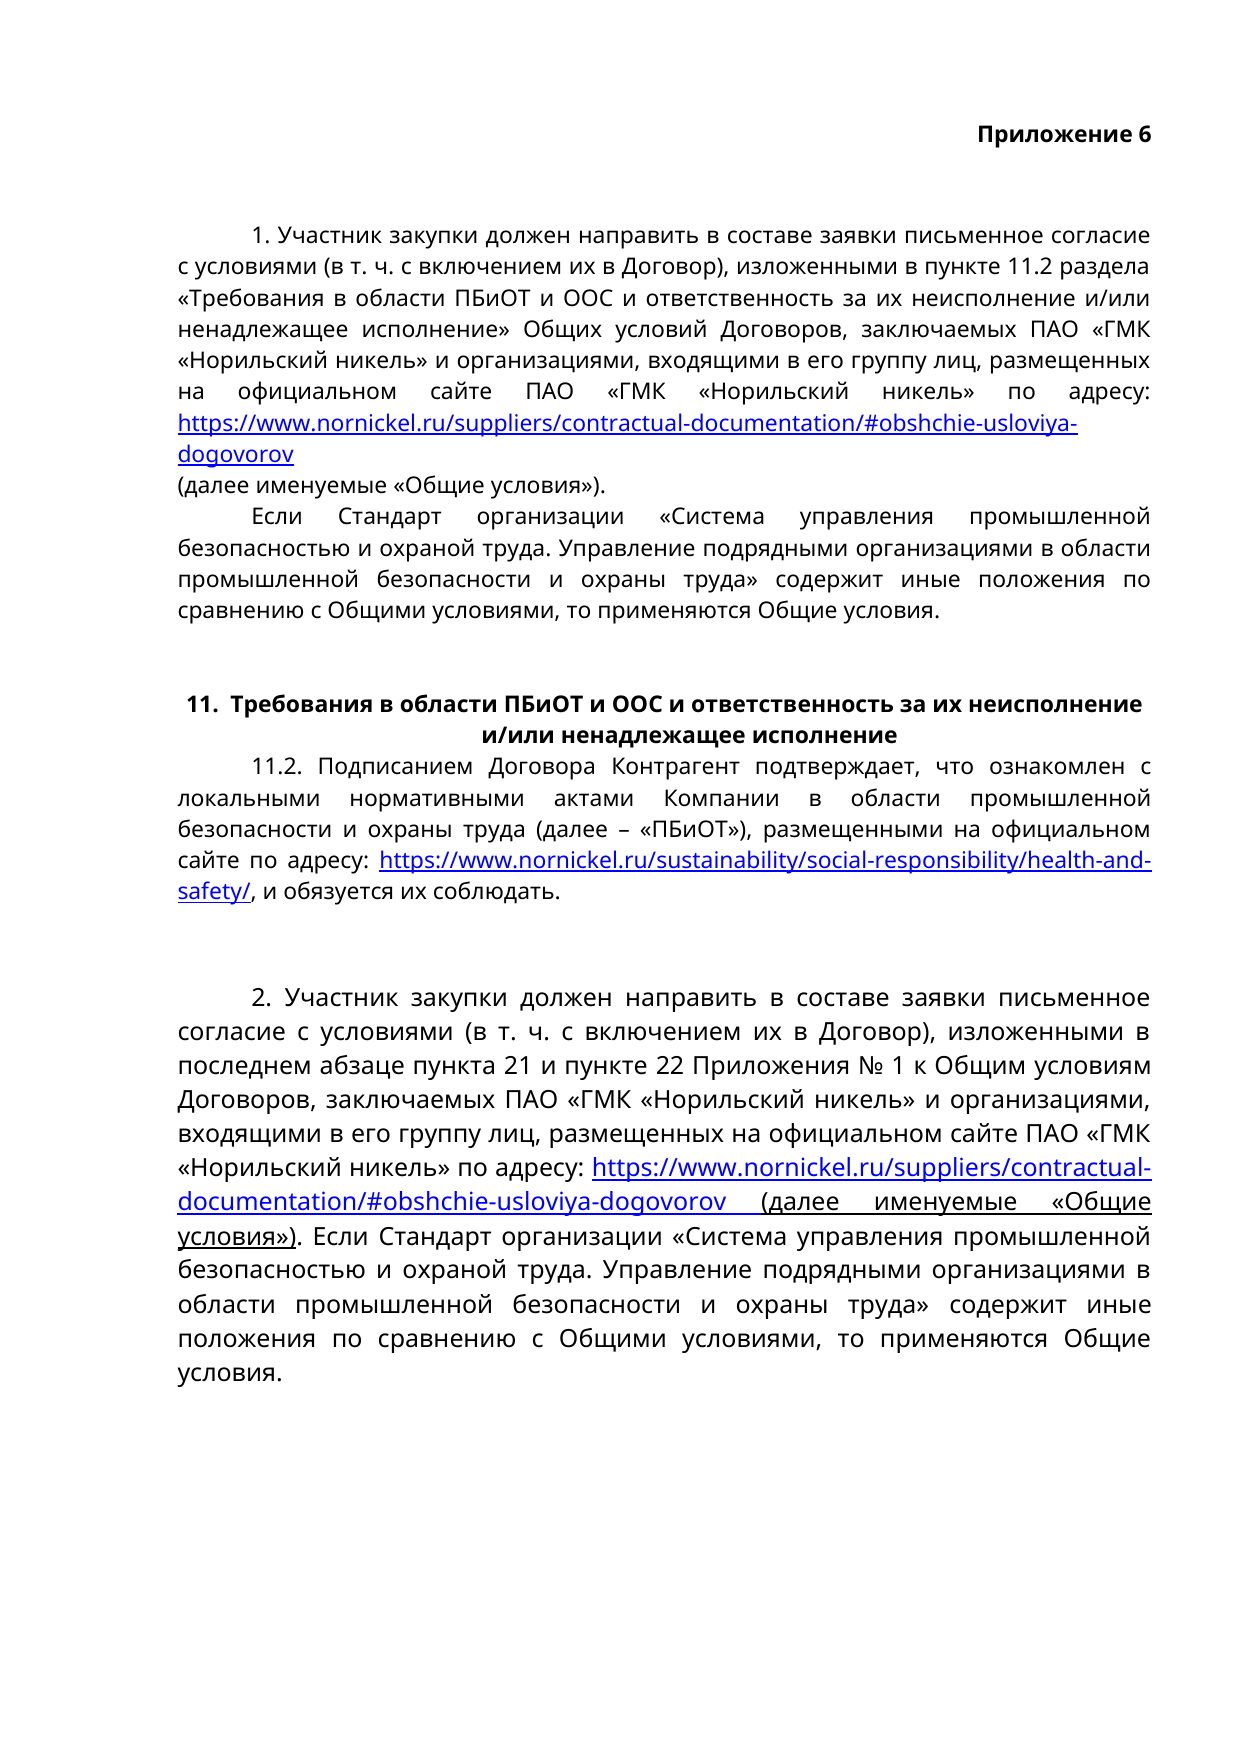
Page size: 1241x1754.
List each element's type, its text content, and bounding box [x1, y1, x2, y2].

text 11.2. Подписанием Договора Контрагент подтверждает, что ознакомлен с локальными нормативными актами Компании в области промышленной безопасности и охраны труда (далее – «ПБиОТ»), размещенными на официальном сайте по адресу: https://www.nornickel.ru/sustainability/social-responsibility/health-and-safety/, и обязуется их соблюдать. [177, 750, 1152, 906]
text 2. Участник закупки должен направить в составе заявки письменное согласие с условиями (в т. ч. с включением их в Договор), изложенными в последнем абзаце пункта 21 и пункте 22 Приложения № 1 к Общим условиям Договоров, заключаемых ПАО «ГМК «Норильский никель» и организациями, входящими в его группу лиц, размещенных на официальном сайте ПАО «ГМК «Норильский никель» по адресу: https://www.nornickel.ru/suppliers/contractual-documentation/#obshchie-usloviya-dogovorov (далее именуемые «Общие условия»). Если Стандарт организации «Система управления промышленной безопасностью и охраной труда. Управление подрядными организациями в области промышленной безопасности и охраны труда» содержит иные положения по сравнению с Общими условиями, то применяются Общие условия. [177, 1215, 1152, 1388]
text 1. Участник закупки должен направить в составе заявки письменное согласие с условиями (в т. ч. с включением их в Договор), изложенными в пункте 11.2 раздела «Требования в области ПБиОТ и ООС и ответственность за их неисполнение и/или ненадлежащее исполнение» Общих условий Договоров, заключаемых ПАО «ГМК «Норильский никель» и организациями, входящими в его группу лиц, размещенных на официальном сайте ПАО «ГМК «Норильский никель» по адресу: https://www.nornickel.ru/suppliers/contractual-documentation/#obshchie-usloviya-dogovorov [177, 219, 1152, 469]
text (далее именуемые «Общие условия»). [177, 469, 1152, 500]
text 2. Участник закупки должен направить в составе заявки письменное согласие с условиями (в т. ч. с включением их в Договор), изложенными в последнем абзаце пункта 21 и пункте 22 Приложения № 1 к Общим условиям Договоров, заключаемых ПАО «ГМК «Норильский никель» и организациями, входящими в его группу лиц, размещенных на официальном сайте ПАО «ГМК «Норильский никель» по адресу: https://www.nornickel.ru/suppliers/contractual-documentation/#obshchie-usloviya-dogovorov (далее именуемые «Общие условия»). Если Стандарт организации «Система управления промышленной безопасностью и охраной труда. Управление подрядными организациями в области промышленной безопасности и охраны труда» содержит иные положения по сравнению с Общими условиями, то применяются Общие условия. [177, 980, 1152, 1213]
subtitle Требования в области ПБиОТ и ООС и ответственность за их неисполнение и/или ненадлежащее исполнение [177, 688, 1152, 750]
text Приложение 6 [177, 118, 1152, 149]
text Если Стандарт организации «Система управления промышленной безопасностью и охраной труда. Управление подрядными организациями в области промышленной безопасности и охраны труда» содержит иные положения по сравнению с Общими условиями, то применяются Общие условия. [177, 500, 1152, 625]
